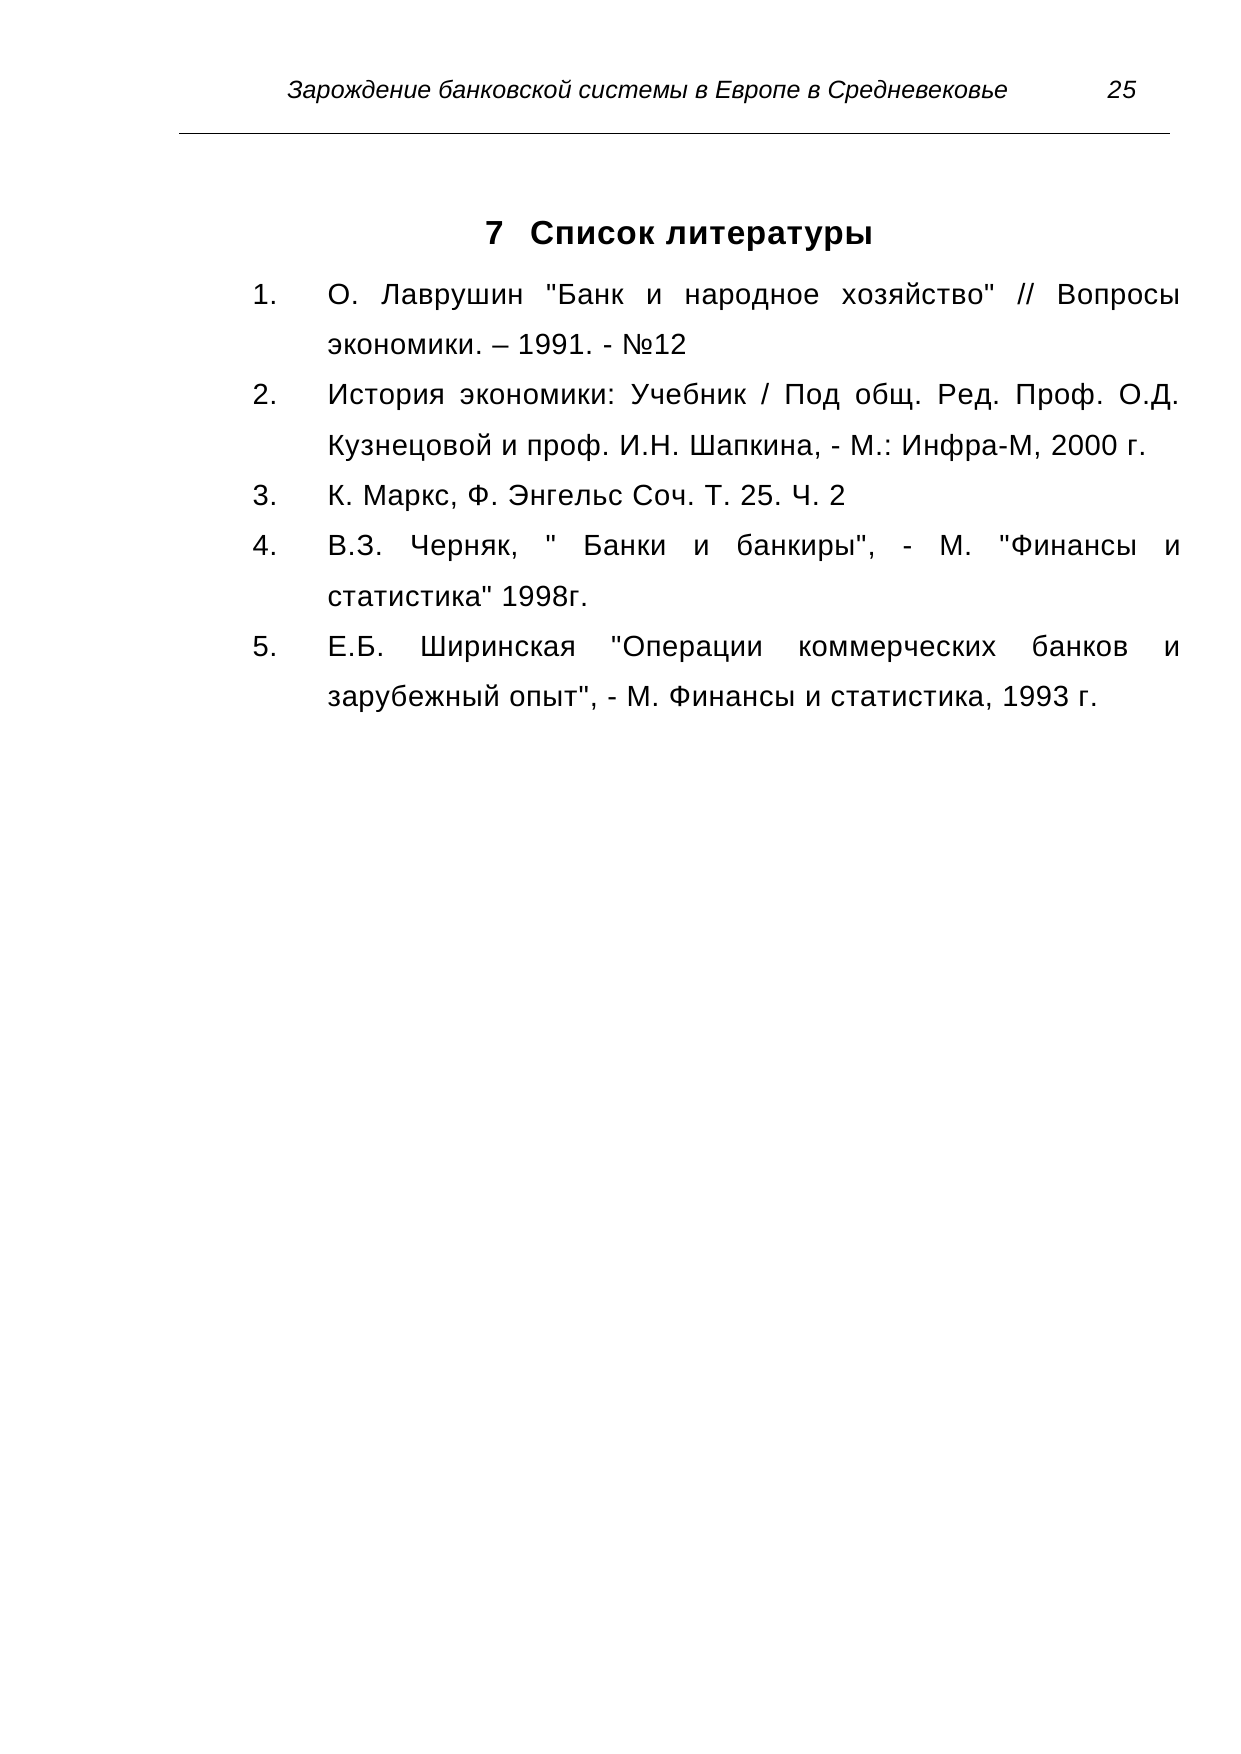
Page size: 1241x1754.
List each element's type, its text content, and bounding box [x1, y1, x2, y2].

subtitle Список литературы [177, 213, 1181, 251]
list В.З. Черняк, " Банки и банкиры", - М. "Финансы и статистика" 1998г. [252, 528, 1181, 612]
list Е.Б. Ширинская "Операции коммерческих банков и зарубежный опыт", - М. Финансы и статистика, 1993 г. [252, 629, 1181, 713]
list О. Лаврушин "Банк и народное хозяйство" // Вопросы экономики. – 1991. - №12 [252, 277, 1181, 361]
list К. Маркс, Ф. Энгельс Соч. Т. 25. Ч. 2 [252, 478, 1181, 511]
list История экономики: Учебник / Под общ. Ред. Проф. О.Д. Кузнецовой и проф. И.Н. Шапкина, - М.: Инфра-М, 2000 г. [252, 377, 1181, 461]
